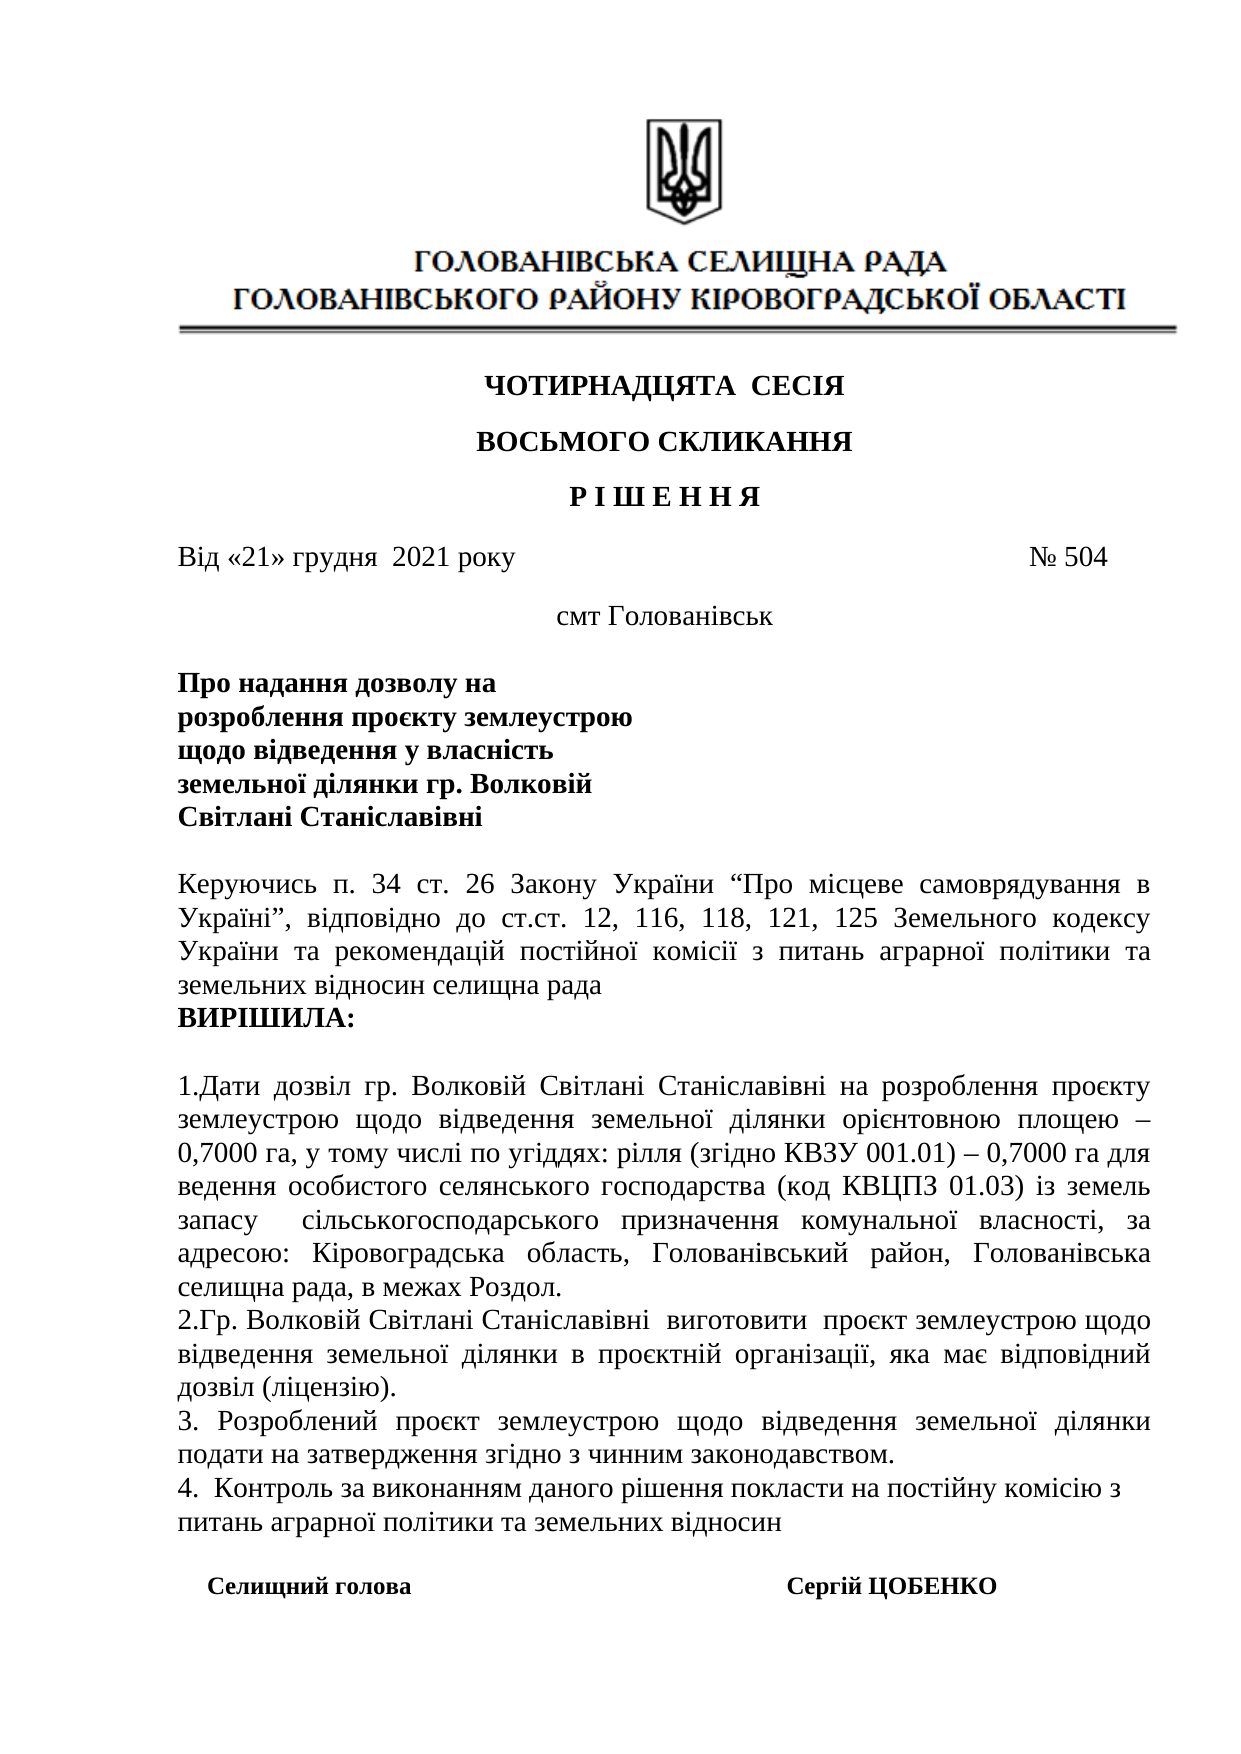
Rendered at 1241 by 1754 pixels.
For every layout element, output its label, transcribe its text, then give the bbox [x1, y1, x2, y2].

text Від «21» грудня 2021 року № 504 [177, 539, 1152, 572]
picture [177, 118, 1179, 344]
text Р І Ш Е Н Н Я [177, 479, 1152, 513]
table_header ЧОТИРНАДЦЯТА СЕСІЯ [177, 368, 1152, 424]
text 3. Розроблений проєкт землеустрою щодо відведення земельної ділянки подати на затвердження згідно з чинним законодавством. [177, 1403, 1152, 1470]
text ВИРІШИЛА: [177, 1001, 1152, 1034]
table_cell ВОСЬМОГО СКЛИКАННЯ [177, 424, 1152, 479]
text Селищний голова Сергій ЦОБЕНКО [177, 1571, 1152, 1599]
text 4. Контроль за виконанням даного рішення покласти на постійну комісію з питань аграрної політики та земельних відносин [177, 1470, 1152, 1537]
text Про надання дозволу на розроблення проєкту землеустрою щодо відведення у власність земельної ділянки гр. Волковій Світлані Станіславівні [177, 665, 664, 833]
text 2.Гр. Волковій Світлані Станіславівні виготовити проєкт землеустрою щодо відведення земельної ділянки в проєктній організації, яка має відповідний дозвіл (ліцензію). [177, 1302, 1152, 1403]
text смт Голованівськ [177, 598, 1152, 632]
text 1.Дати дозвіл гр. Волковій Світлані Станіславівні на розроблення проєкту землеустрою щодо відведення земельної ділянки орієнтовною площею – 0,7000 га, у тому числі по угіддях: рілля (згідно КВЗУ 001.01) – 0,7000 га для ведення особистого селянського господарства (код КВЦПЗ 01.03) із земель запасу сільськогосподарського призначення комунальної власності, за адресою: Кіровоградська область, Голованівський район, Голованівська селищна рада, в межах Роздол. [177, 1068, 1152, 1302]
text Керуючись п. 34 ст. 26 Закону України “Про місцеве самоврядування в Україні”, відповідно до ст.ст. 12, 116, 118, 121, 125 Земельного кодексу України та рекомендацій постійної комісії з питань аграрної політики та земельних відносин селищна рада [177, 866, 1152, 1001]
